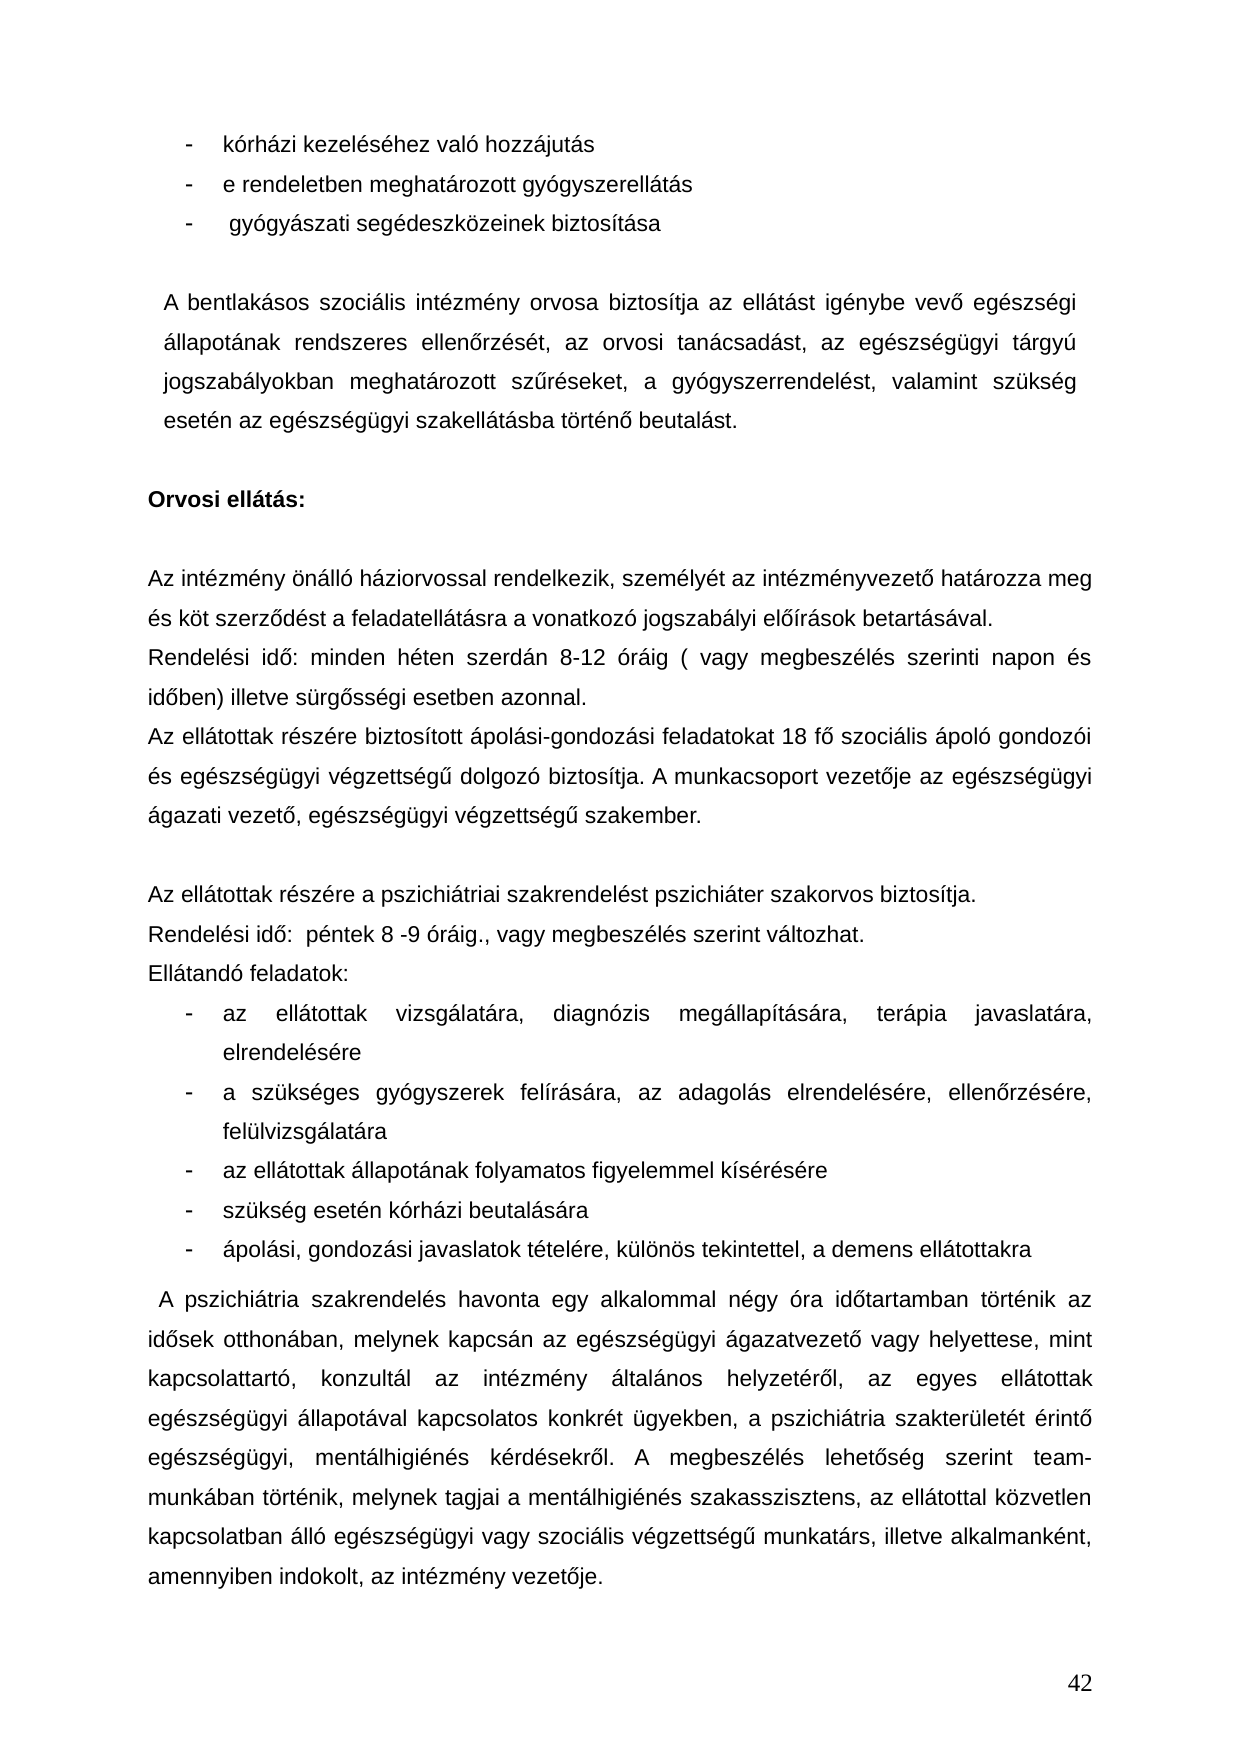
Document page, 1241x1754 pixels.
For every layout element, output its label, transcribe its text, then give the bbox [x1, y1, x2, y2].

list kórházi kezeléséhez való hozzájutás [185, 131, 1077, 157]
list az ellátottak állapotának folyamatos figyelemmel kísérésére [185, 1157, 1093, 1184]
text Az ellátottak részére biztosított ápolási-gondozási feladatokat 18 fő szociális ápoló gondozói és egészségügyi végzettségű dolgozó biztosítja. A munkacsoport vezetője az egészségügyi ágazati vezető, egészségügyi végzettségű szakember. [148, 723, 1093, 828]
text Az ellátottak részére a pszichiátriai szakrendelést pszichiáter szakorvos biztosítja. [148, 881, 1093, 907]
list e rendeletben meghatározott gyógyszerellátás [185, 171, 1077, 197]
list az ellátottak vizsgálatára, diagnózis megállapítására, terápia javaslatára, elrendelésére [185, 999, 1093, 1065]
text Rendelési idő: minden héten szerdán 8-12 óráig ( vagy megbeszélés szerinti napon és időben) illetve sürgősségi esetben azonnal. [148, 644, 1093, 710]
text Rendelési idő: péntek 8 -9 óráig., vagy megbeszélés szerint változhat. [148, 921, 1093, 947]
text A bentlakásos szociális intézmény orvosa biztosítja az ellátást igénybe vevő egészségi állapotának rendszeres ellenőrzését, az orvosi tanácsadást, az egészségügyi tárgyú jogszabályokban meghatározott szűréseket, a gyógyszerrendelést, valamint szükség esetén az egészségügyi szakellátásba történő beutalást. [163, 289, 1077, 434]
list ápolási, gondozási javaslatok tételére, különös tekintettel, a demens ellátottakra [185, 1236, 1093, 1263]
text Ellátandó feladatok: [148, 960, 1093, 986]
list szükség esetén kórházi beutalására [185, 1197, 1093, 1223]
list a szükséges gyógyszerek felírására, az adagolás elrendelésére, ellenőrzésére, felülvizsgálatára [185, 1078, 1093, 1144]
text A pszichiátria szakrendelés havonta egy alkalommal négy óra időtartamban történik az idősek otthonában, melynek kapcsán az egészségügyi ágazatvezető vagy helyettese, mint kapcsolattartó, konzultál az intézmény általános helyzetéről, az egyes ellátottak egészségügyi állapotával kapcsolatos konkrét ügyekben, a pszichiátria szakterületét érintő egészségügyi, mentálhigiénés kérdésekről. A megbeszélés lehetőség szerint team-munkában történik, melynek tagjai a mentálhigiénés szakasszisztens, az ellátottal közvetlen kapcsolatban álló egészségügyi vagy szociális végzettségű munkatárs, illetve alkalmanként, amennyiben indokolt, az intézmény vezetője. [148, 1286, 1093, 1589]
text Orvosi ellátás: [148, 486, 1093, 513]
list gyógyászati segédeszközeinek biztosítása [185, 210, 1077, 236]
text Az intézmény önálló háziorvossal rendelkezik, személyét az intézményvezető határozza meg és köt szerződést a feladatellátásra a vonatkozó jogszabályi előírások betartásával. [148, 565, 1093, 631]
